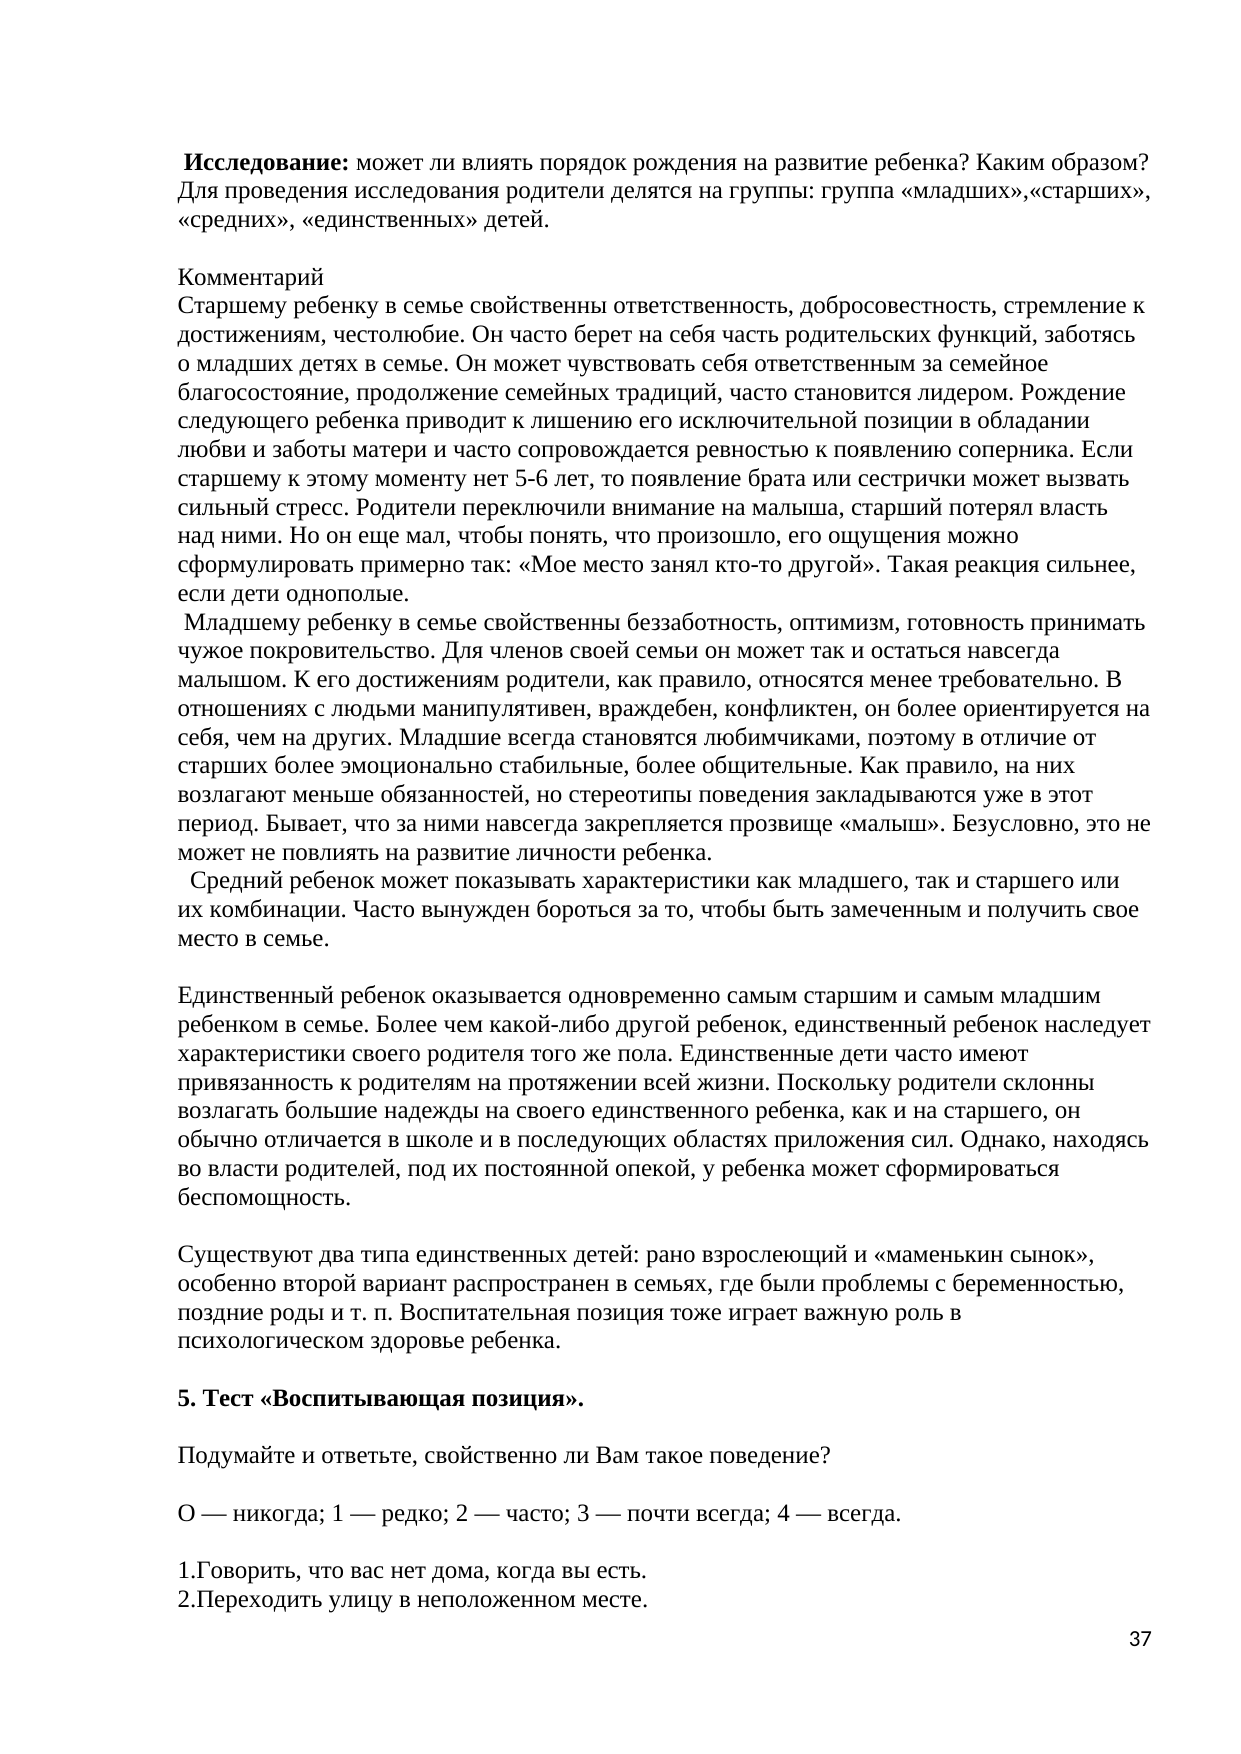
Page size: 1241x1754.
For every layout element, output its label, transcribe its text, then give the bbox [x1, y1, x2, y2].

text Средний ребенок может показывать характеристики как младшего, так и старшего или их комбинации. Часто вынужден бороться за то, чтобы быть замеченным и получить свое место в семье. [177, 866, 1152, 952]
text 2.Переходить улицу в неположенном месте. [177, 1584, 1152, 1613]
text 1.Говорить, что вас нет дома, когда вы есть. [177, 1556, 1152, 1584]
text О — никогда; 1 — редко; 2 — часто; 3 — почти всегда; 4 — всегда. [177, 1498, 1152, 1527]
text Для проведения исследования родители делятся на группы: группа «младших»,«старших», «средних», «единственных» детей. [177, 176, 1152, 233]
text Существуют два типа единственных детей: рано взрослеющий и «маменькин сынок», особенно второй вариант распространен в семьях, где были проблемы с беременностью, поздние роды и т. п. Воспитательная позиция тоже играет важную роль в психологическом здоровье ребенка. [177, 1239, 1152, 1354]
text Единственный ребенок оказывается одновременно самым старшим и самым младшим ребенком в семье. Более чем какой-либо другой ребенок, единственный ребенок наследует характеристики своего родителя того же пола. Единственные дети часто имеют привязанность к родителям на протяжении всей жизни. Поскольку родители склонны возлагать большие надежды на своего единственного ребенка, как и на старшего, он обычно отличается в школе и в последующих областях приложения сил. Однако, находясь во власти родителей, под их постоянной опекой, у ребенка может сформироваться беспомощность. [177, 981, 1152, 1211]
text Старшему ребенку в семье свойственны ответственность, добросовестность, стремление к достижениям, честолюбие. Он часто берет на себя часть родительских функций, заботясь о младших детях в семье. Он может чувствовать себя ответственным за семейное благосостояние, продолжение семейных традиций, часто становится лидером. Рождение следующего ребенка приводит к лишению его исключительной позиции в обладании любви и заботы матери и часто сопровождается ревностью к появлению соперника. Если старшему к этому моменту нет 5-6 лет, то появление брата или сестрички может вызвать сильный стресс. Родители переключили внимание на малыша, старший потерял власть над ними. Но он еще мал, чтобы понять, что произошло, его ощущения можно сформулировать примерно так: «Мое место занял кто-то другой». Такая реакция сильнее, если дети однополые. [177, 291, 1152, 607]
text Исследование: может ли влиять порядок рождения на развитие ребенка? Каким образом? [177, 147, 1152, 176]
text Младшему ребенку в семье свойственны беззаботность, оптимизм, готовность принимать чужое покровительство. Для членов своей семьи он может так и остаться навсегда малышом. К его достижениям родители, как правило, относятся менее требовательно. В отношениях с людьми манипулятивен, враждебен, конфликтен, он более ориентируется на себя, чем на других. Младшие всегда становятся любимчиками, поэтому в отличие от старших более эмоционально стабильные, более общительные. Как правило, на них возлагают меньше обязанностей, но стереотипы поведения закладываются уже в этот период. Бывает, что за ними навсегда закрепляется прозвище «малыш». Безусловно, это не может не повлиять на развитие личности ребенка. [177, 607, 1152, 866]
text Подумайте и ответьте, свойственно ли Вам такое поведение? [177, 1441, 1152, 1469]
text Комментарий [177, 262, 1152, 291]
text 5. Тест «Воспитывающая позиция». [177, 1383, 1152, 1412]
